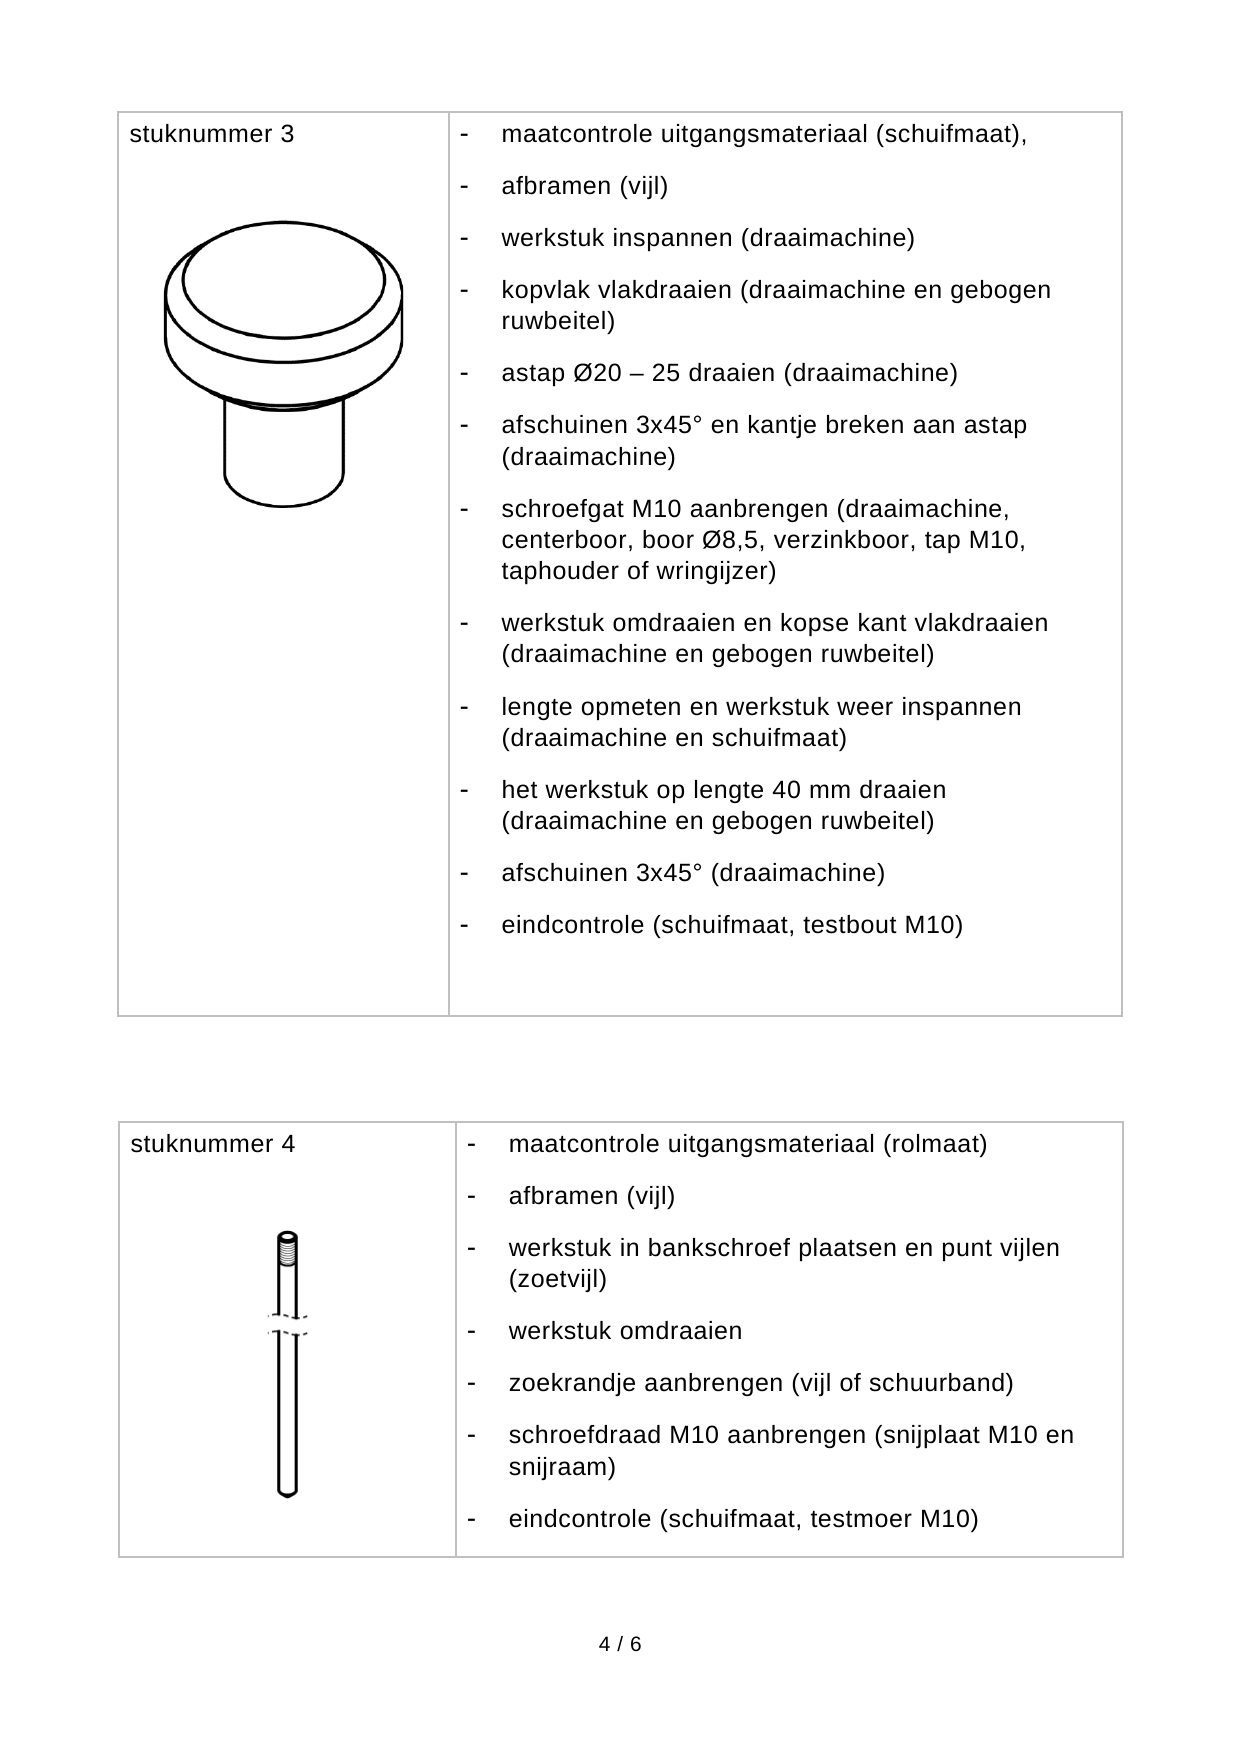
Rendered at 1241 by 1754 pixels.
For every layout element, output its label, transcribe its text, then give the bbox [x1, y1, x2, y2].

table_header maatcontrole uitgangsmateriaal (schuifmaat), afbramen (vijl) werkstuk inspannen (draaimachine) kopvlak vlakdraaien (draaimachine en gebogen ruwbeitel) astap Ø20 – 25 draaien (draaimachine) afschuinen 3x45° en kantje breken aan astap (draaimachine) schroefgat M10 aanbrengen (draaimachine, centerboor, boor Ø8,5, verzinkboor, tap M10, taphouder of wringijzer) werkstuk omdraaien en kopse kant vlakdraaien (draaimachine en gebogen ruwbeitel) lengte opmeten en werkstuk weer inspannen (draaimachine en schuifmaat) het werkstuk op lengte 40 mm draaien (draaimachine en gebogen ruwbeitel) afschuinen 3x45° (draaimachine) eindcontrole (schuifmaat, testbout M10) [450, 113, 1121, 1015]
picture [163, 220, 404, 508]
table_header stuknummer 3 [119, 113, 448, 1015]
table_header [457, 1123, 1122, 1556]
picture [267, 1230, 308, 1499]
table_header stuknummer 4 [120, 1123, 455, 1556]
